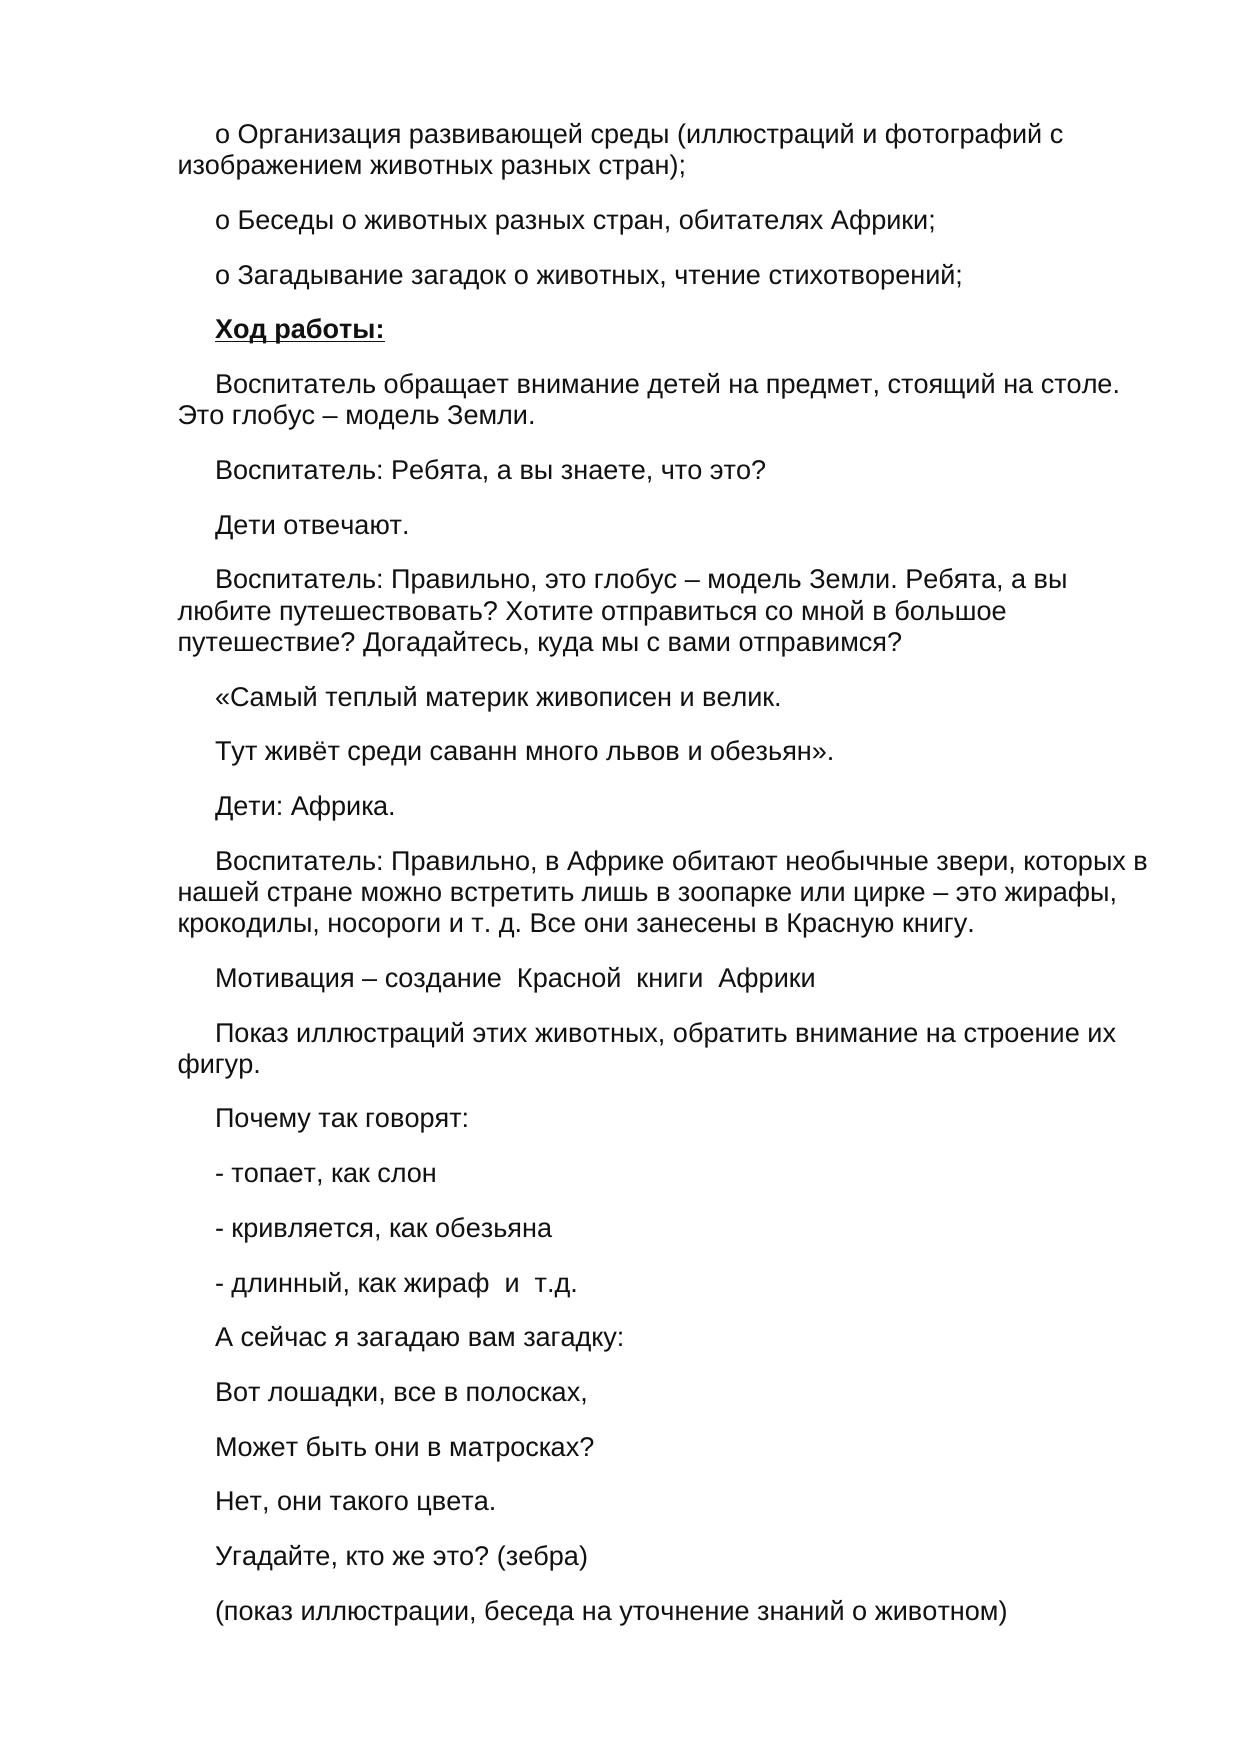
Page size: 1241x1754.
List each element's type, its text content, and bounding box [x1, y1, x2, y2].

text Мотивация – создание Красной книги Африки [177, 962, 1152, 993]
text Дети отвечают. [177, 509, 1152, 540]
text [177, 204, 1152, 235]
text o Загадывание загадок о животных, чтение стихотворений; [177, 259, 1152, 290]
text Тут живёт среди саванн много львов и обезьян». [177, 735, 1152, 767]
text Воспитатель: Правильно, в Африке обитают необычные звери, которых в нашей стране можно встретить лишь в зоопарке или цирке – это жирафы, крокодилы, носороги и т. д. Все они занесены в Красную книгу. [177, 845, 1152, 938]
text - длинный, как жираф и т.д. [177, 1267, 1152, 1298]
text o Организация развивающей среды (иллюстраций и фотографий с изображением животных разных стран); [177, 118, 1152, 181]
text Вот лошадки, все в полосках, [177, 1376, 1152, 1407]
text Воспитатель: Правильно, это глобус – модель Земли. Ребята, а вы любите путешествовать? Хотите отправиться со мной в большое путешествие? Догадайтесь, куда мы с вами отправимся? [177, 563, 1152, 657]
text Почему так говорят: [177, 1102, 1152, 1134]
text Воспитатель: Ребята, а вы знаете, что это? [177, 454, 1152, 485]
text А сейчас я загадаю вам загадку: [177, 1321, 1152, 1352]
text Ход работы: [177, 313, 1152, 345]
text Дети: Африка. [177, 790, 1152, 821]
text Нет, они такого цвета. [177, 1485, 1152, 1517]
text Показ иллюстраций этих животных, обратить внимание на строение их фигур. [177, 1017, 1152, 1079]
text - топает, как слон [177, 1157, 1152, 1188]
text - кривляется, как обезьяна [177, 1212, 1152, 1243]
text Может быть они в матросках? [177, 1431, 1152, 1462]
text Воспитатель обращает внимание детей на предмет, стоящий на столе. Это глобус – модель Земли. [177, 368, 1152, 431]
text «Самый теплый материк живописен и велик. [177, 681, 1152, 712]
text Угадайте, кто же это? (зебра) [177, 1540, 1152, 1571]
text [177, 1595, 1152, 1626]
